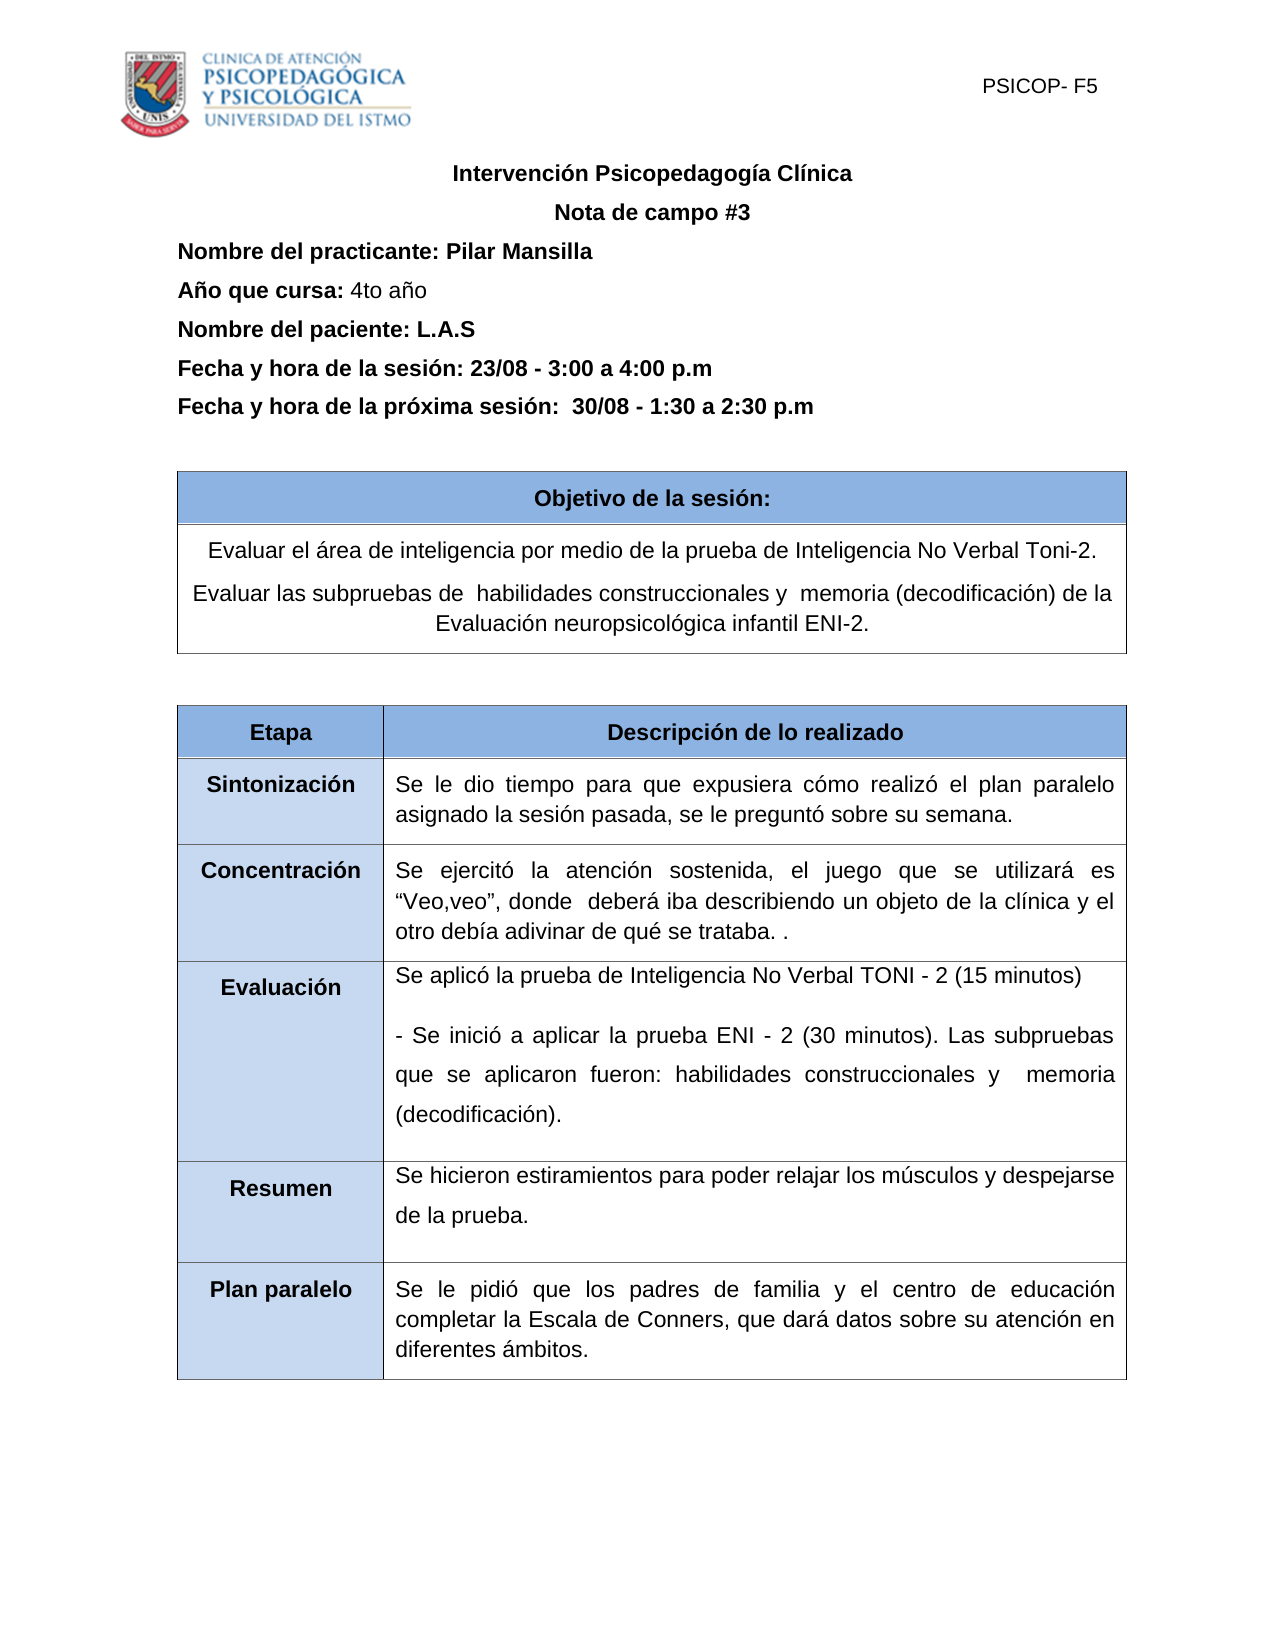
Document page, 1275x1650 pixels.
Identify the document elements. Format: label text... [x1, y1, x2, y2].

text Nombre del practicante: Pilar Mansilla [177, 238, 1127, 264]
table_cell Sintonización [178, 759, 383, 844]
text Fecha y hora de la próxima sesión: 30/08 - 1:30 a 2:30 p.m [177, 393, 1127, 420]
table_header Descripción de lo realizado [384, 706, 1126, 757]
table_header Etapa [178, 706, 383, 757]
table_header Objetivo de la sesión: [178, 472, 1126, 523]
text Nombre del paciente: L.A.S [177, 316, 1127, 342]
table_cell Se hicieron estiramientos para poder relajar los músculos y despejarse de la prueba. [384, 1162, 1126, 1262]
text Fecha y hora de la sesión: 23/08 - 3:00 a 4:00 p.m [177, 354, 1127, 381]
text Año que cursa: 4to año [177, 277, 1127, 303]
text Nota de campo #3 [177, 199, 1127, 225]
table_cell Se le dio tiempo para que expusiera cómo realizó el plan paralelo asignado la sesión pasada, se le preguntó sobre su semana. [384, 759, 1126, 844]
table_cell Plan paralelo [178, 1263, 383, 1379]
table_cell Se ejercitó la atención sostenida, el juego que se utilizará es “Veo,veo”, donde deberá iba describiendo un objeto de la clínica y el otro debía adivinar de qué se trataba. . [384, 845, 1126, 961]
table_cell Evaluación [178, 962, 383, 1161]
table_cell Concentración [178, 845, 383, 961]
table_cell Resumen [178, 1162, 383, 1262]
table_cell Se aplicó la prueba de Inteligencia No Verbal TONI - 2 (15 minutos) - Se inició a aplicar la prueba ENI - 2 (30 minutos). Las subpruebas que se aplicaron fueron: habilidades construccionales y memoria (decodificación). [384, 962, 1126, 1161]
picture [65, 20, 437, 148]
table_cell Evaluar el área de inteligencia por medio de la prueba de Inteligencia No Verbal Toni-2. Evaluar las subpruebas de habilidades construccionales y memoria (decodificación) de la Evaluación neuropsicológica infantil ENI-2. [178, 525, 1126, 653]
text Intervención Psicopedagogía Clínica [177, 160, 1127, 187]
table_cell Se le pidió que los padres de familia y el centro de educación completar la Escala de Conners, que dará datos sobre su atención en diferentes ámbitos. [384, 1263, 1126, 1379]
